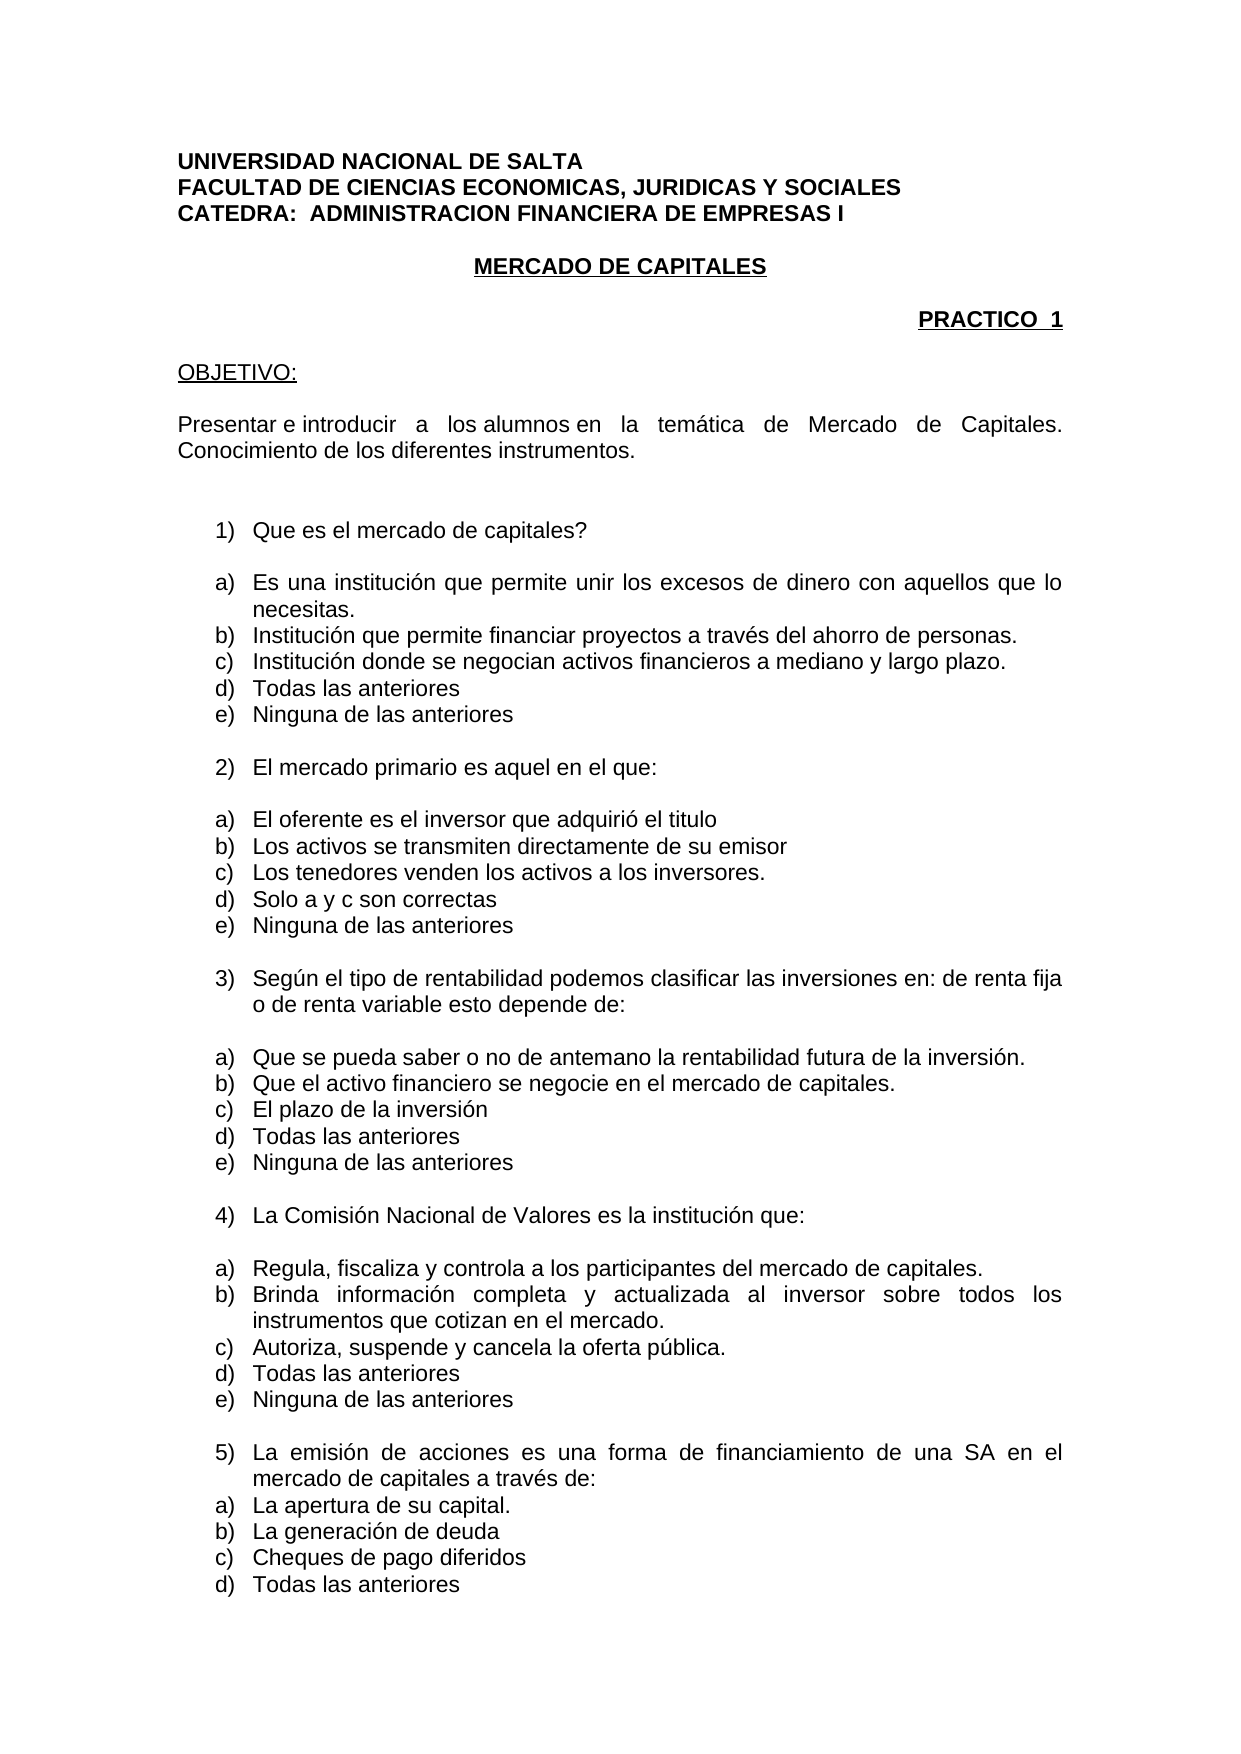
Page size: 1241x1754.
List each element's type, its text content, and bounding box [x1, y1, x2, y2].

list Institución donde se negocian activos financieros a mediano y largo plazo. [215, 648, 1063, 675]
list Cheques de pago diferidos [215, 1544, 1063, 1571]
text Presentar e introducir a los alumnos en la temática de Mercado de Capitales. Conocimiento de los diferentes instrumentos. [177, 411, 1063, 464]
text PRACTICO 1 [177, 306, 1063, 332]
list Que es el mercado de capitales? [215, 517, 1063, 543]
list Todas las anteriores [215, 1360, 1063, 1386]
list Según el tipo de rentabilidad podemos clasificar las inversiones en: de renta fija o de renta variable esto depende de: [215, 964, 1063, 1017]
list La generación de deuda [215, 1518, 1063, 1544]
list El mercado primario es aquel en el que: [215, 754, 1063, 780]
list La emisión de acciones es una forma de financiamiento de una SA en el mercado de capitales a través de: [215, 1439, 1063, 1492]
list Todas las anteriores [215, 1123, 1063, 1149]
list Regula, fiscaliza y controla a los participantes del mercado de capitales. [215, 1254, 1063, 1281]
list El plazo de la inversión [215, 1096, 1063, 1123]
list Ninguna de las anteriores [215, 912, 1063, 938]
text FACULTAD DE CIENCIAS ECONOMICAS, JURIDICAS Y SOCIALES [177, 174, 1063, 200]
list Ninguna de las anteriores [215, 701, 1063, 727]
list Autoriza, suspende y cancela la oferta pública. [215, 1333, 1063, 1360]
list La apertura de su capital. [215, 1492, 1063, 1518]
list Es una institución que permite unir los excesos de dinero con aquellos que lo necesitas. [215, 569, 1063, 622]
list Solo a y c son correctas [215, 886, 1063, 912]
list Ninguna de las anteriores [215, 1149, 1063, 1175]
list Que se pueda saber o no de antemano la rentabilidad futura de la inversión. [215, 1044, 1063, 1070]
list Todas las anteriores [215, 1571, 1063, 1597]
list La Comisión Nacional de Valores es la institución que: [215, 1202, 1063, 1228]
list Institución que permite financiar proyectos a través del ahorro de personas. [215, 622, 1063, 648]
list Todas las anteriores [215, 675, 1063, 701]
list Los activos se transmiten directamente de su emisor [215, 833, 1063, 859]
list El oferente es el inversor que adquirió el titulo [215, 806, 1063, 833]
list Que el activo financiero se negocie en el mercado de capitales. [215, 1070, 1063, 1096]
list Brinda información completa y actualizada al inversor sobre todos los instrumentos que cotizan en el mercado. [215, 1281, 1063, 1333]
list Ninguna de las anteriores [215, 1386, 1063, 1413]
text UNIVERSIDAD NACIONAL DE SALTA [177, 148, 1063, 174]
text MERCADO DE CAPITALES [177, 253, 1063, 279]
list Los tenedores venden los activos a los inversores. [215, 859, 1063, 886]
text OBJETIVO: [177, 358, 1063, 385]
text CATEDRA: ADMINISTRACION FINANCIERA DE EMPRESAS I [177, 200, 1063, 227]
